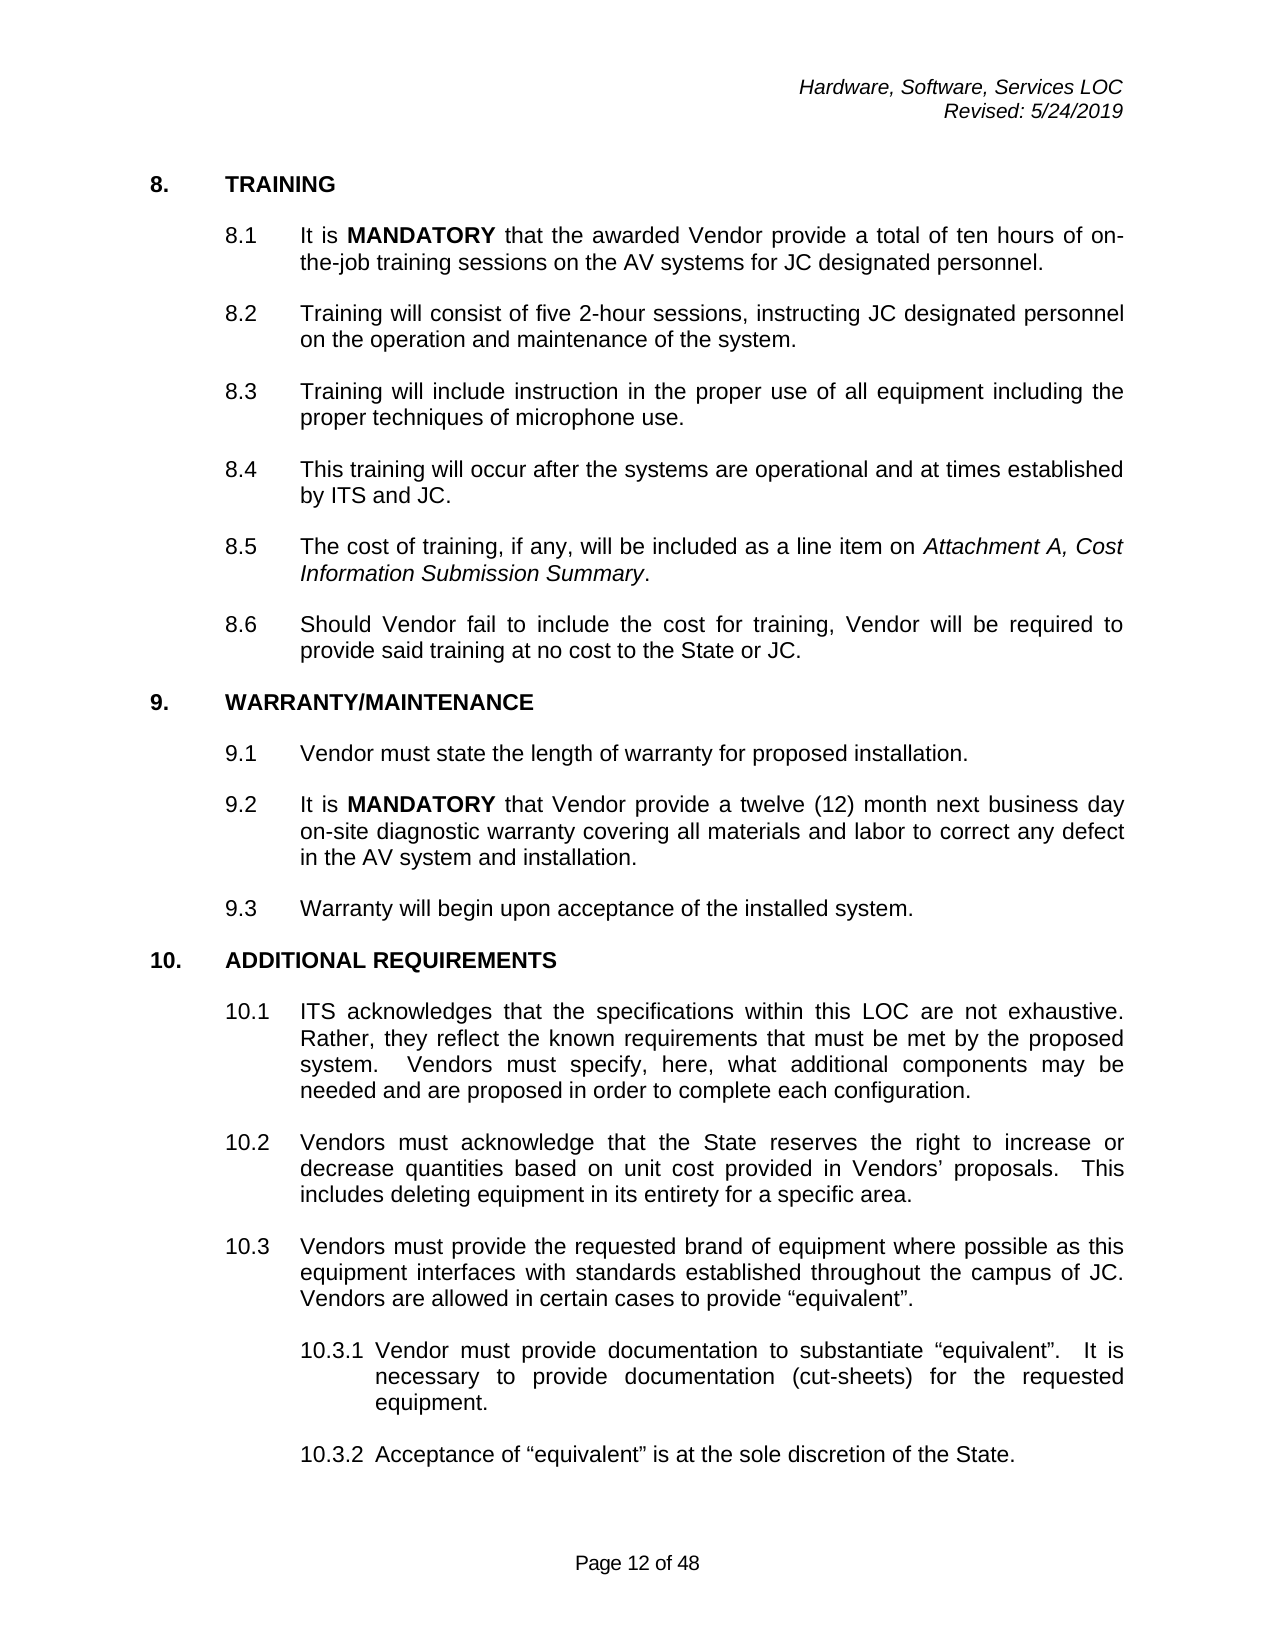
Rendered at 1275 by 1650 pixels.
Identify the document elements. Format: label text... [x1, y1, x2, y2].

text It is MANDATORY that the awarded Vendor provide a total of ten hours of on-the-job training sessions on the AV systems for JC designated personnel. [225, 222, 1125, 275]
text It is MANDATORY that Vendor provide a twelve (12) month next business day on-site diagnostic warranty covering all materials and labor to correct any defect in the AV system and installation. [225, 791, 1125, 870]
text ITS acknowledges that the specifications within this LOC are not exhaustive. Rather, they reflect the known requirements that must be met by the proposed system. Vendors must specify, here, what additional components may be needed and are proposed in order to complete each configuration. [225, 998, 1125, 1103]
text Should Vendor fail to include the cost for training, Vendor will be required to provide said training at no cost to the State or JC. [225, 611, 1125, 664]
text Vendors must provide the requested brand of equipment where possible as this equipment interfaces with standards established throughout the campus of JC. Vendors are allowed in certain cases to provide “equivalent”. [225, 1233, 1125, 1312]
text ADDITIONAL REQUIREMENTS [150, 947, 1125, 973]
text Warranty will begin upon acceptance of the installed system. [225, 895, 1125, 922]
text Training will consist of five 2-hour sessions, instructing JC designated personnel on the operation and maintenance of the system. [225, 300, 1125, 353]
text Vendors must acknowledge that the State reserves the right to increase or decrease quantities based on unit cost provided in Vendors’ proposals. This includes deleting equipment in its entirety for a specific area. [225, 1128, 1125, 1208]
text Training will include instruction in the proper use of all equipment including the proper techniques of microphone use. [225, 378, 1125, 431]
text Vendor must provide documentation to substantiate “equivalent”. It is necessary to provide documentation (cut-sheets) for the requested equipment. [300, 1337, 1125, 1416]
text Vendor must state the length of warranty for proposed installation. [225, 740, 1125, 766]
text WARRANTY/MAINTENANCE [150, 689, 1125, 715]
text The cost of training, if any, will be included as a line item on Attachment A, Cost Information Submission Summary. [225, 533, 1125, 586]
text This training will occur after the systems are operational and at times established by ITS and JC. [225, 456, 1125, 508]
text TRAINING [150, 171, 1125, 197]
text Acceptance of “equivalent” is at the sole discretion of the State. [300, 1441, 1125, 1467]
